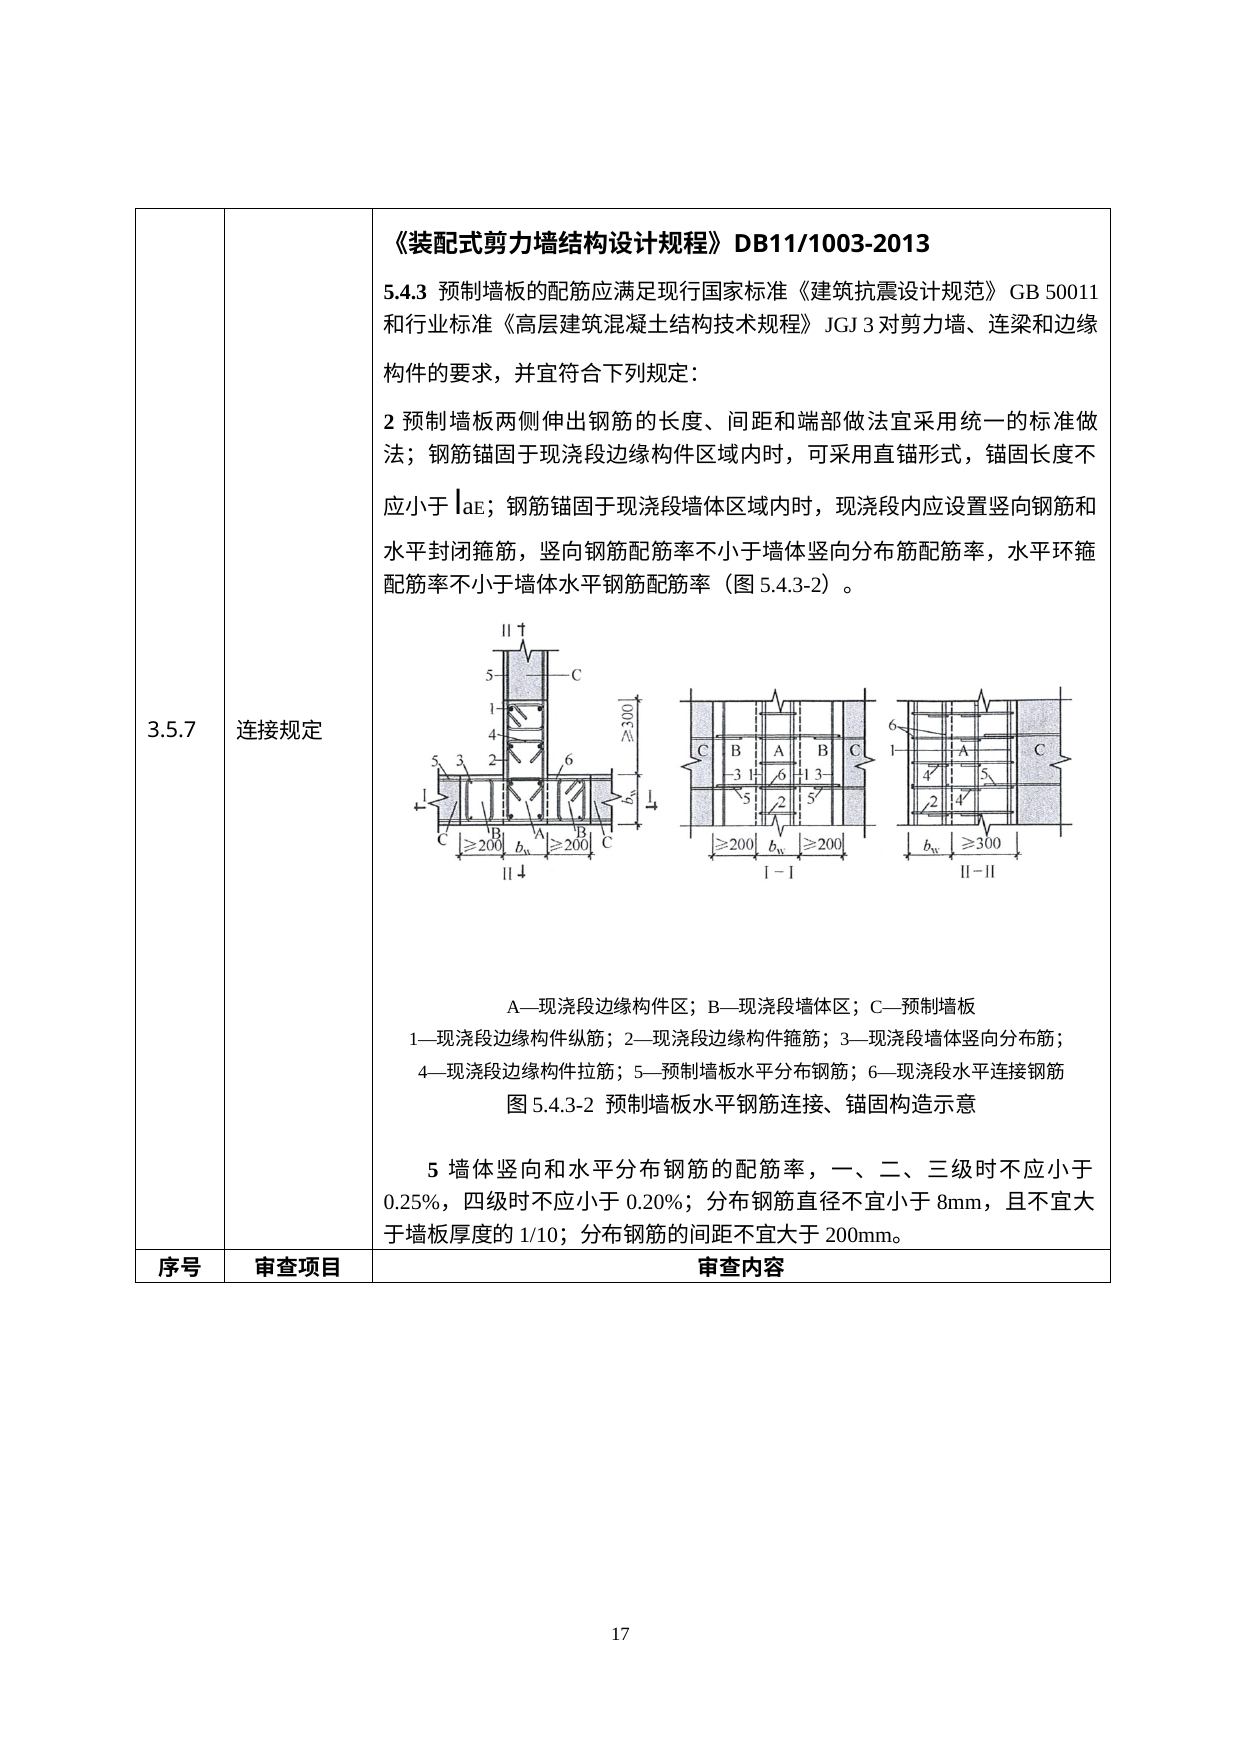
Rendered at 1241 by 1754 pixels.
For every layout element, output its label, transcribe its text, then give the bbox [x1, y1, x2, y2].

table_cell 《装配式剪力墙结构设计规程》DB11/1003-2013 5.4.3 预制墙板的配筋应满足现行国家标准《建筑抗震设计规范》GB 50011和行业标准《高层建筑混凝土结构技术规程》JGJ 3对剪力墙、连梁和边缘构件的要求，并宜符合下列规定： 2 预制墙板两侧伸出钢筋的长度、间距和端部做法宜采用统一的标准做法；钢筋锚固于现浇段边缘构件区域内时，可采用直锚形式，锚固长度不应小于laE；钢筋锚固于现浇段墙体区域内时，现浇段内应设置竖向钢筋和水平封闭箍筋，竖向钢筋配筋率不小于墙体竖向分布筋配筋率，水平环箍配筋率不小于墙体水平钢筋配筋率（图5.4.3-2）。 A—现浇段边缘构件区；B—现浇段墙体区；C—预制墙板 1—现浇段边缘构件纵筋；2—现浇段边缘构件箍筋；3—现浇段墙体竖向分布筋； 4—现浇段边缘构件拉筋；5—预制墙板水平分布钢筋；6—现浇段水平连接钢筋 图5.4.3-2 预制墙板水平钢筋连接、锚固构造示意 5 墙体竖向和水平分布钢筋的配筋率，一、二、三级时不应小于0.25%，四级时不应小于0.20%；分布钢筋直径不宜小于8mm，且不宜大于墙板厚度的1/10；分布钢筋的间距不宜大于 200mm。 [373, 209, 1110, 1249]
table_cell 审查内容 [373, 1250, 1110, 1282]
picture [412, 614, 1078, 883]
table_cell 连接规定 [225, 209, 372, 1249]
table_cell 3.5.7 [136, 209, 224, 1249]
table_cell 审查项目 [225, 1250, 372, 1282]
table_cell 序号 [136, 1250, 224, 1282]
